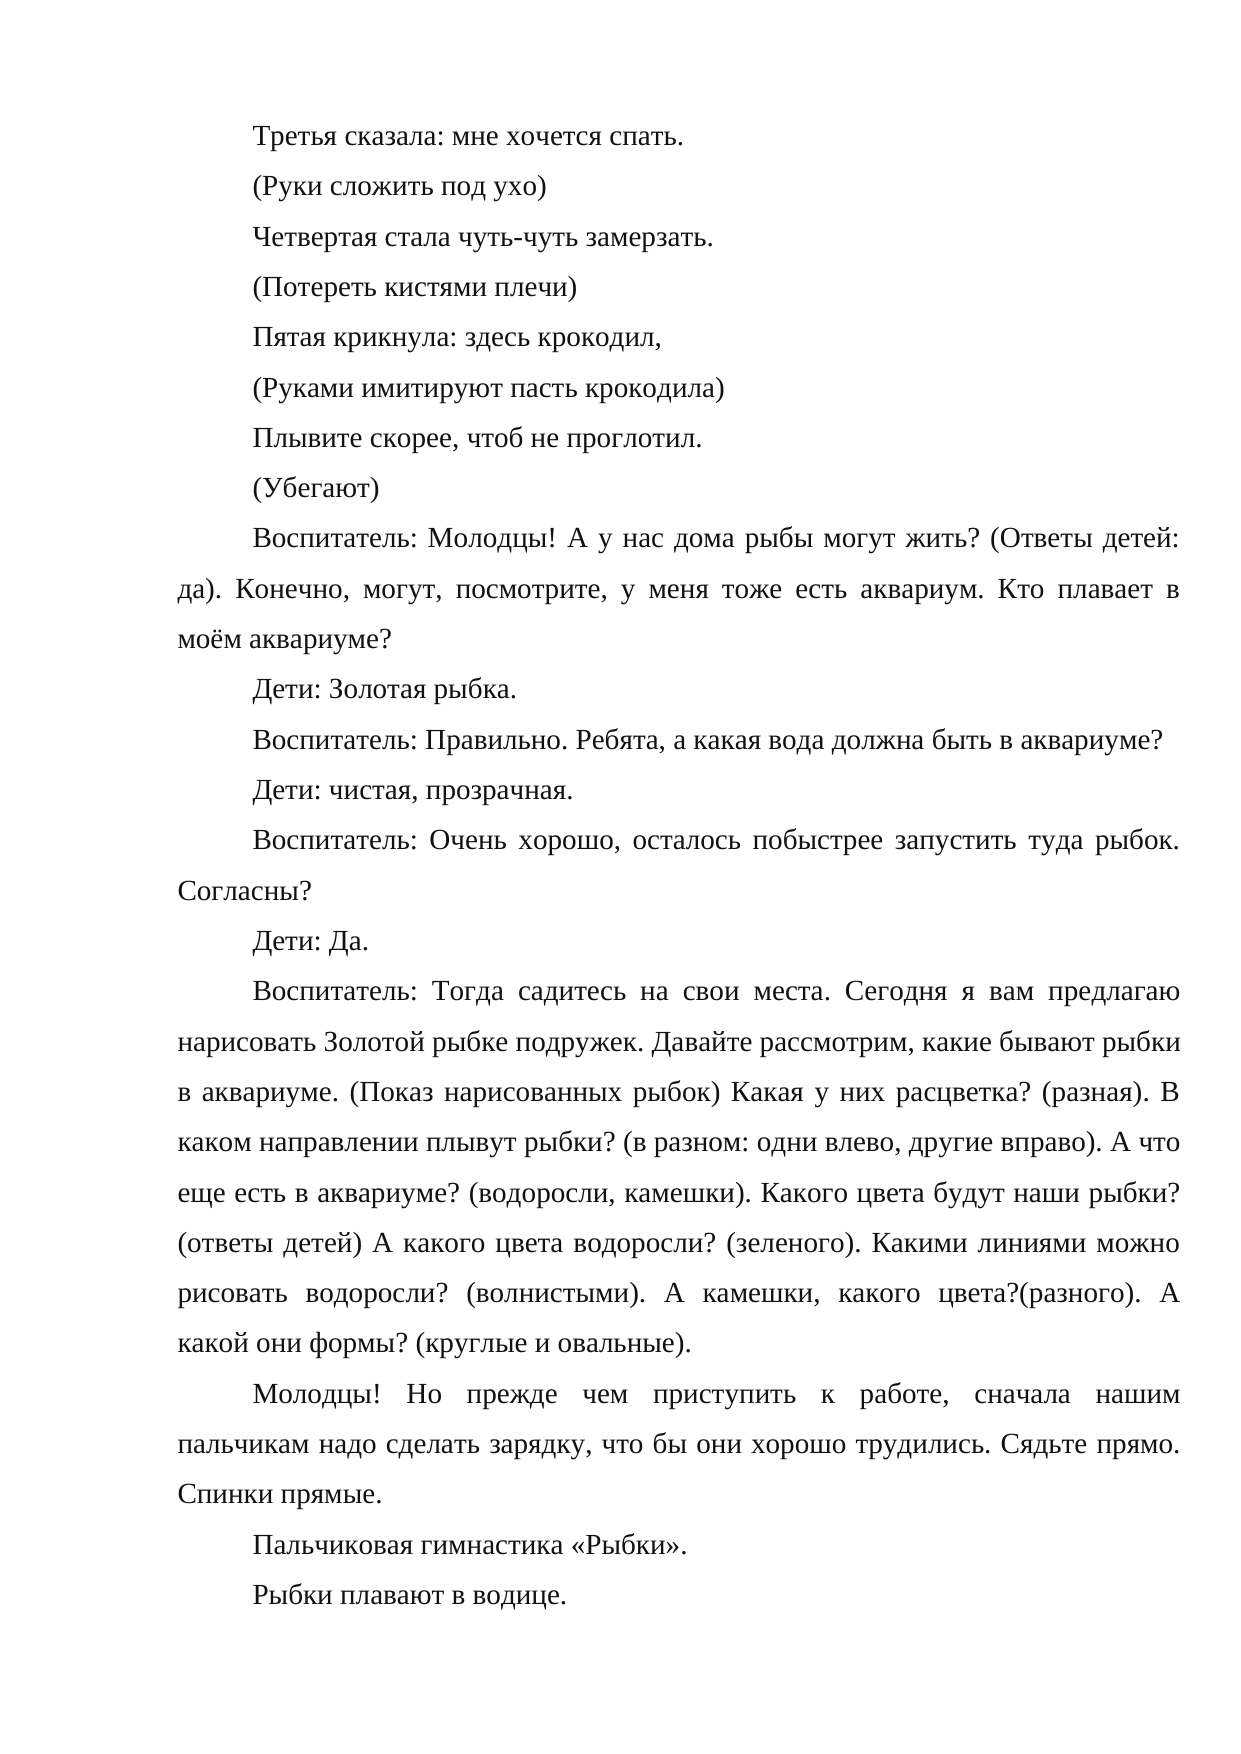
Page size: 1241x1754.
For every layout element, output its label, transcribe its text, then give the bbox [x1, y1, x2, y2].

text (Руками имитируют пасть крокодила) [177, 370, 1181, 403]
text Воспитатель: Молодцы! А у нас дома рыбы могут жить? (Ответы детей: да). Конечно, могут, посмотрите, у меня тоже есть аквариум. Кто плавает в моём аквариуме? [177, 521, 1181, 655]
text Дети: Да. [177, 923, 1181, 957]
text Пальчиковая гимнастика «Рыбки». [177, 1527, 1181, 1560]
text (Убегают) [177, 470, 1181, 504]
text Рыбки плавают в водице. [177, 1577, 1181, 1611]
text Четвертая стала чуть-чуть замерзать. [177, 219, 1181, 252]
text Воспитатель: Правильно. Ребята, а какая вода должна быть в аквариуме? [177, 722, 1181, 755]
text Воспитатель: Тогда садитесь на свои места. Сегодня я вам предлагаю нарисовать Золотой рыбке подружек. Давайте рассмотрим, какие бывают рыбки в аквариуме. (Показ нарисованных рыбок) Какая у них расцветка? (разная). В каком направлении плывут рыбки? (в разном: одни влево, другие вправо). А что еще есть в аквариуме? (водоросли, камешки). Какого цвета будут наши рыбки? (ответы детей) А какого цвета водоросли? (зеленого). Какими линиями можно рисовать водоросли? (волнистыми). А камешки, какого цвета?(разного). А какой они формы? (круглые и овальные). [177, 973, 1181, 1359]
text Пятая крикнула: здесь крокодил, [177, 319, 1181, 353]
text (Потереть кистями плечи) [177, 269, 1181, 303]
text (Руки сложить под ухо) [177, 168, 1181, 202]
text Дети: Золотая рыбка. [177, 672, 1181, 705]
text Молодцы! Но прежде чем приступить к работе, сначала нашим пальчикам надо сделать зарядку, что бы они хорошо трудились. Сядьте прямо. Спинки прямые. [177, 1376, 1181, 1510]
text Воспитатель: Очень хорошо, осталось побыстрее запустить туда рыбок. Согласны? [177, 822, 1181, 906]
text Третья сказала: мне хочется спать. [177, 118, 1181, 152]
text Плывите скорее, чтоб не проглотил. [177, 420, 1181, 453]
text Дети: чистая, прозрачная. [177, 772, 1181, 806]
